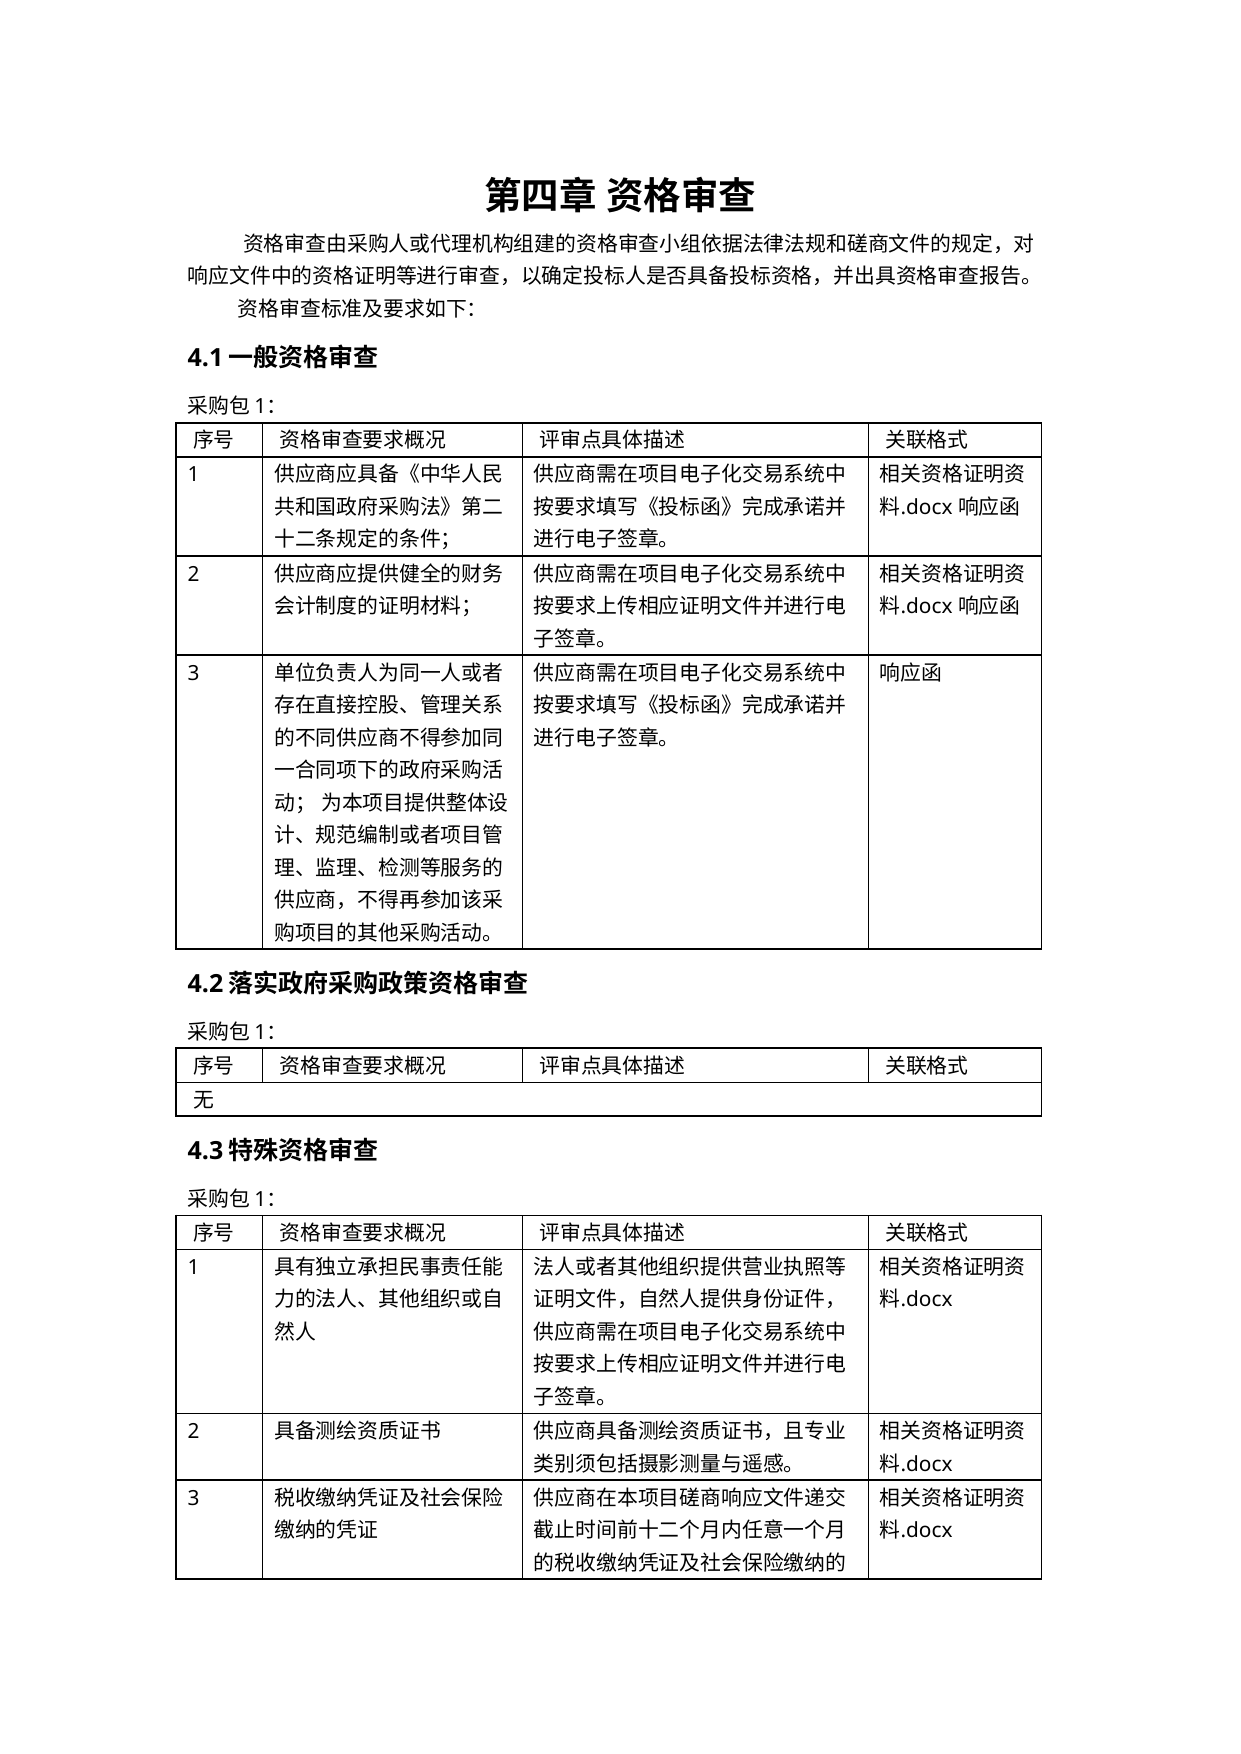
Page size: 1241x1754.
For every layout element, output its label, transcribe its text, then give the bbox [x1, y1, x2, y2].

table_cell 供应商需在项目电子化交易系统中按要求填写《投标函》完成承诺并进行电子签章。 [523, 656, 868, 948]
table_header 序号 [177, 424, 262, 456]
table_header 关联格式 [869, 424, 1041, 456]
table_cell 供应商具备测绘资质证书，且专业类别须包括摄影测量与遥感。 [523, 1414, 868, 1479]
table_cell 1 [177, 458, 262, 555]
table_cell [523, 1481, 868, 1578]
table_header 关联格式 [869, 1216, 1041, 1248]
table_cell 供应商应具备《中华人民共和国政府采购法》第二十二条规定的条件； [263, 458, 522, 555]
table_cell 具备测绘资质证书 [263, 1414, 522, 1479]
text 4.2落实政府采购政策资格审查 [187, 950, 1053, 1015]
table_header 评审点具体描述 [523, 1216, 868, 1248]
text 第四章 资格审查 [187, 162, 1053, 227]
text 采购包1： [187, 389, 1053, 422]
text 采购包1： [187, 1182, 1053, 1214]
table_cell 响应函 [869, 656, 1041, 948]
table_cell 供应商需在项目电子化交易系统中按要求上传相应证明文件并进行电子签章。 [523, 557, 868, 654]
table_cell 具有独立承担民事责任能力的法人、其他组织或自然人 [263, 1250, 522, 1413]
table_cell 2 [177, 557, 262, 654]
table_header 评审点具体描述 [523, 424, 868, 456]
text 资格审查由采购人或代理机构组建的资格审查小组依据法律法规和磋商文件的规定，对响应文件中的资格证明等进行审查，以确定投标人是否具备投标资格，并出具资格审查报告。 [187, 227, 1053, 292]
table_header 资格审查要求概况 [263, 424, 522, 456]
table_cell 3 [177, 656, 262, 948]
table_header 关联格式 [869, 1049, 1041, 1081]
table_cell 无 [177, 1083, 1041, 1115]
table_cell 供应商需在项目电子化交易系统中按要求填写《投标函》完成承诺并进行电子签章。 [523, 458, 868, 555]
table_cell 相关资格证明资料.docx [869, 1250, 1041, 1413]
table_cell 法人或者其他组织提供营业执照等证明文件，自然人提供身份证件，供应商需在项目电子化交易系统中按要求上传相应证明文件并进行电子签章。 [523, 1250, 868, 1413]
table_cell 2 [177, 1414, 262, 1479]
table_header 序号 [177, 1216, 262, 1248]
text 采购包1： [187, 1015, 1053, 1047]
text 4.3特殊资格审查 [187, 1117, 1053, 1182]
table_cell 相关资格证明资料.docx [869, 1481, 1041, 1578]
table_cell 相关资格证明资料.docx 响应函 [869, 557, 1041, 654]
table_cell 单位负责人为同一人或者存在直接控股、管理关系的不同供应商不得参加同一合同项下的政府采购活动； 为本项目提供整体设计、规范编制或者项目管理、监理、检测等服务的供应商，不得再参加该采购项目的其他采购活动。 [263, 656, 522, 948]
table_cell 供应商应提供健全的财务会计制度的证明材料； [263, 557, 522, 654]
table_cell 相关资格证明资料.docx [869, 1414, 1041, 1479]
table_cell 1 [177, 1250, 262, 1413]
table_cell 3 [177, 1481, 262, 1578]
table_header 资格审查要求概况 [263, 1049, 522, 1081]
table_header 评审点具体描述 [523, 1049, 868, 1081]
text 资格审查标准及要求如下： [187, 292, 1053, 324]
text 4.1一般资格审查 [187, 324, 1053, 389]
table_header 资格审查要求概况 [263, 1216, 522, 1248]
table_header 序号 [177, 1049, 262, 1081]
table_cell 相关资格证明资料.docx 响应函 [869, 458, 1041, 555]
table_cell 税收缴纳凭证及社会保险缴纳的凭证 [263, 1481, 522, 1578]
